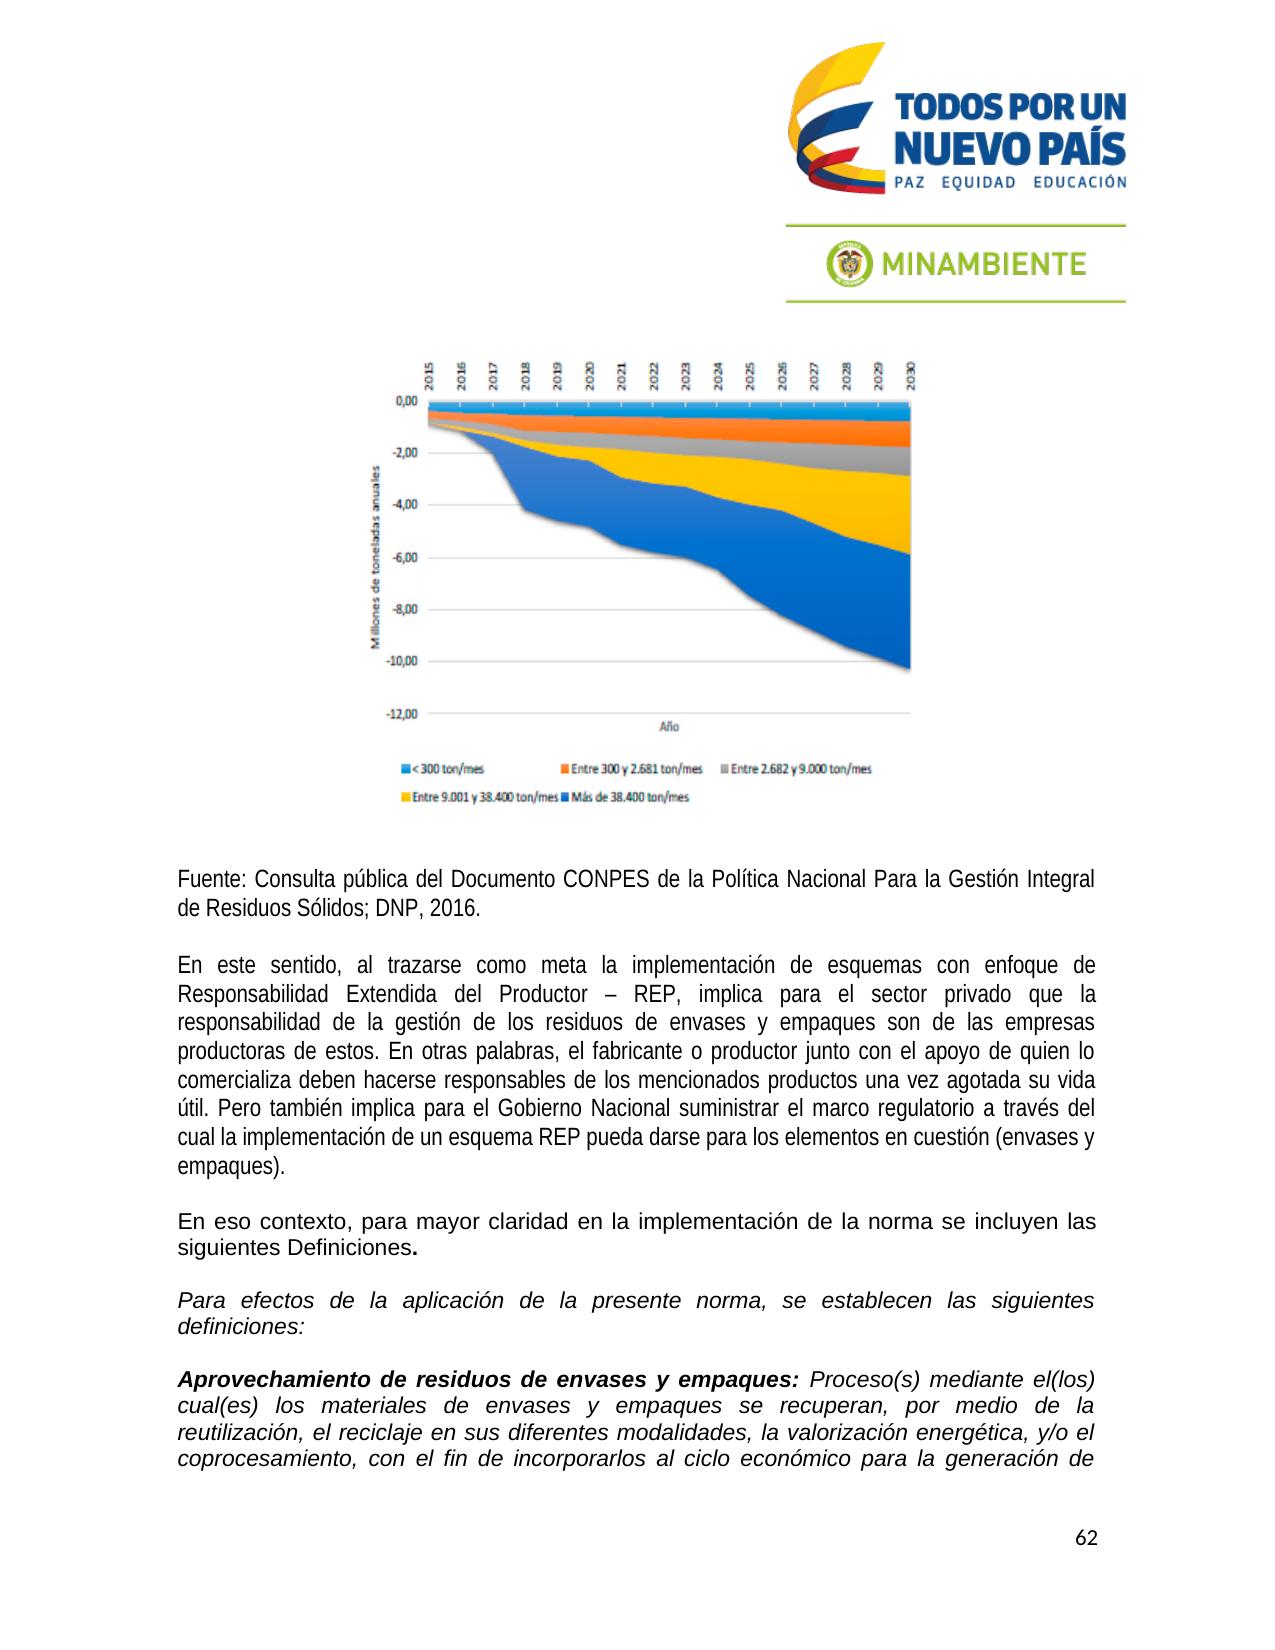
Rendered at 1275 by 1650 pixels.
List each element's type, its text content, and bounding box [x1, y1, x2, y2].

text En este sentido, al trazarse como meta la implementación de esquemas con enfoque de Responsabilidad Extendida del Productor – REP, implica para el sector privado que la responsabilidad de la gestión de los residuos de envases y empaques son de las empresas productoras de estos. En otras palabras, el fabricante o productor junto con el apoyo de quien lo comercializa deben hacerse responsables de los mencionados productos una vez agotada su vida útil. Pero también implica para el Gobierno Nacional suministrar el marco regulatorio a través del cual la implementación de un esquema REP pueda darse para los elementos en cuestión (envases y empaques). [177, 950, 1098, 1179]
picture [785, 42, 1127, 303]
text Para efectos de la aplicación de la presente norma, se establecen las siguientes definiciones: [177, 1287, 1098, 1340]
text En eso contexto, para mayor claridad en la implementación de la norma se incluyen las siguientes Definiciones. [177, 1208, 1098, 1261]
text Fuente: Consulta pública del Documento CONPES de la Política Nacional Para la Gestión Integral de Residuos Sólidos; DNP, 2016. [177, 864, 1098, 921]
